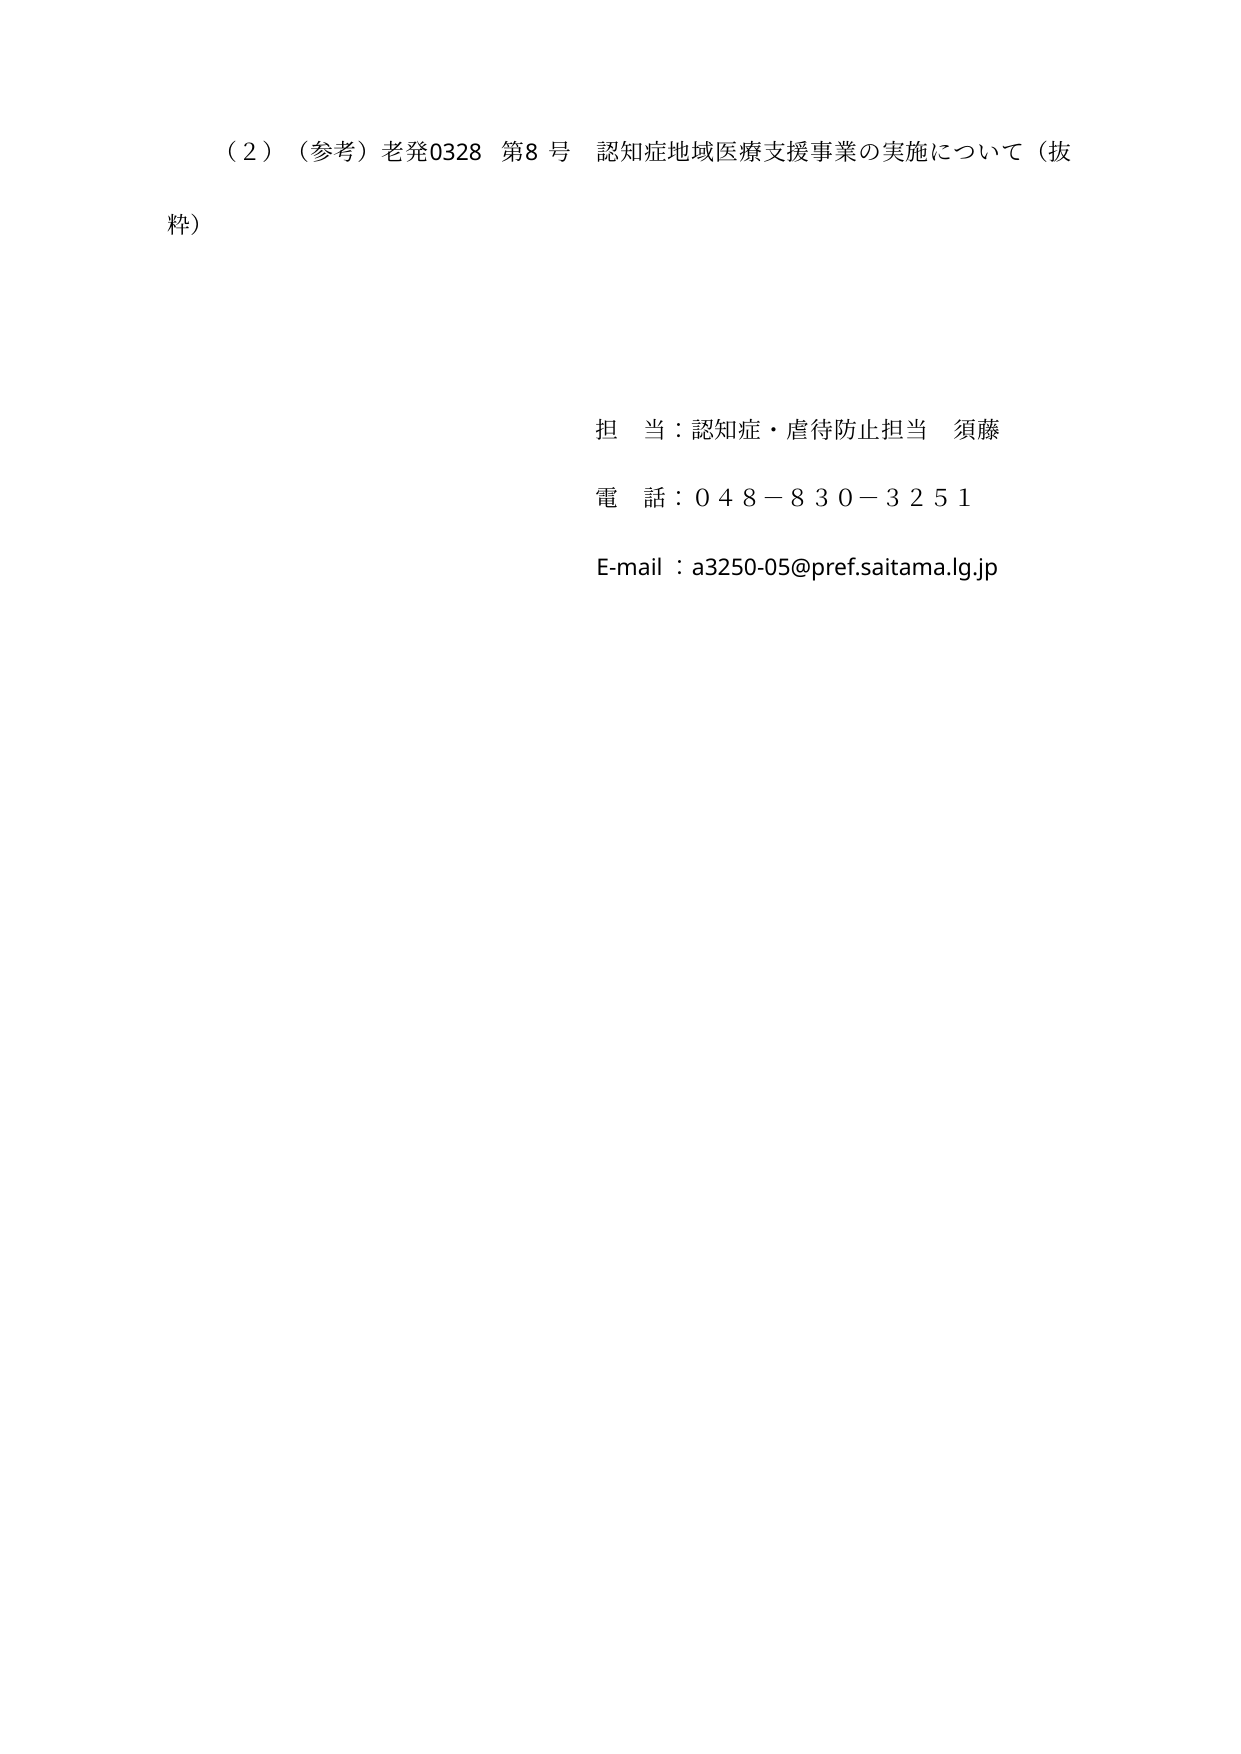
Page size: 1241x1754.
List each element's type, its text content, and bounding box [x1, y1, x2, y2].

text 担 当：認知症・虐待防止担当 須藤 [167, 397, 1073, 460]
text （２）（参考）老発0328第8号 認知症地域医療支援事業の実施について（抜粋） [167, 119, 1073, 255]
text E-mail：a3250-05@pref.saitama.lg.jp [167, 534, 1073, 597]
text 電 話：０４８－８３０－３２５１ [167, 465, 1073, 529]
